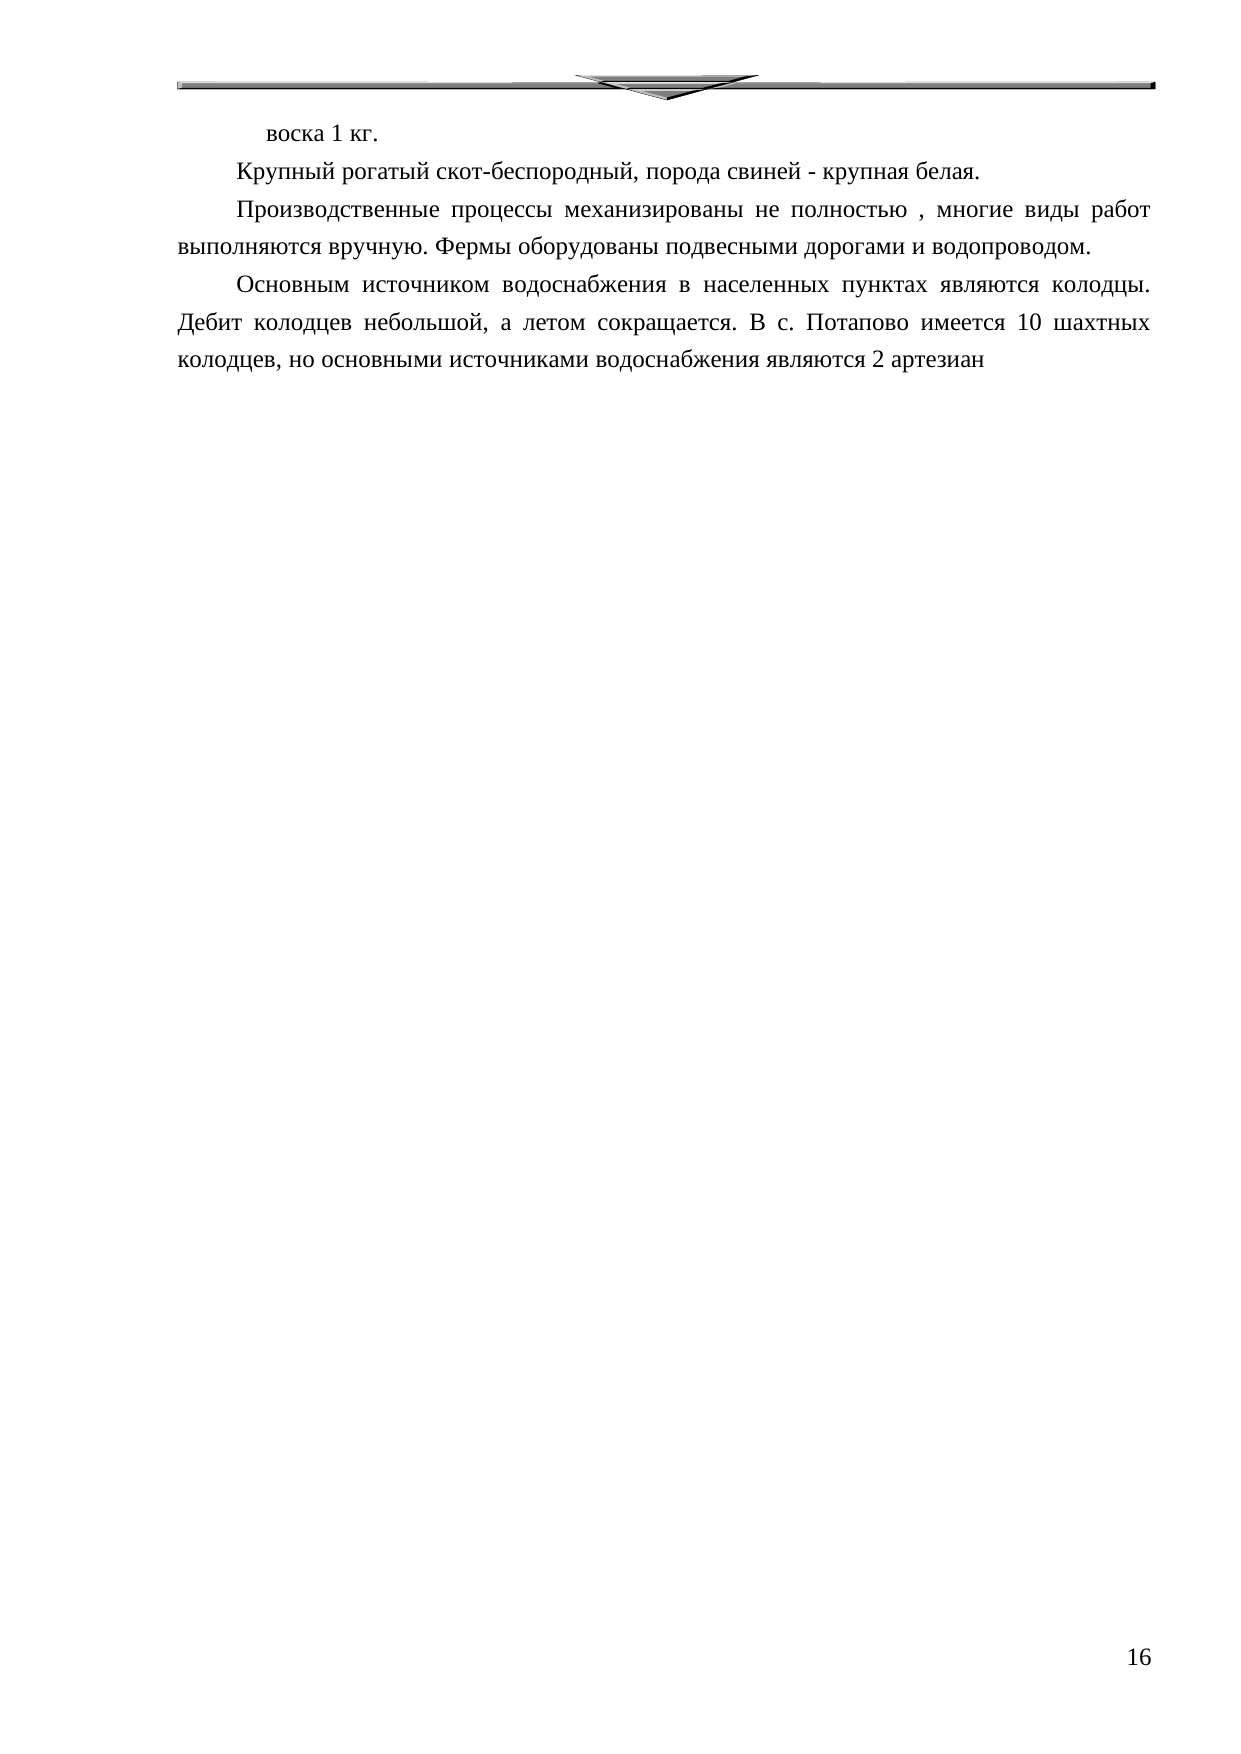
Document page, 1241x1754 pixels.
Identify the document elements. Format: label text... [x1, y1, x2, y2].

text Производственные процессы механизированы не полностью , многие виды работ выполняются вручную. Фермы оборудованы подвесными дорогами и водопроводом. [177, 193, 1152, 260]
text воска 1 кг. [207, 118, 1152, 147]
text Основным источником водоснабжения в населенных пунктах являются колодцы. Дебит колодцев небольшой, а летом сокращается. В с. Потапово имеется 10 шахтных колодцев, но основными источниками водоснабжения являются 2 артезиан [177, 269, 1152, 373]
text Крупный рогатый скот-беспородный, порода свиней - крупная белая. [177, 156, 1152, 185]
